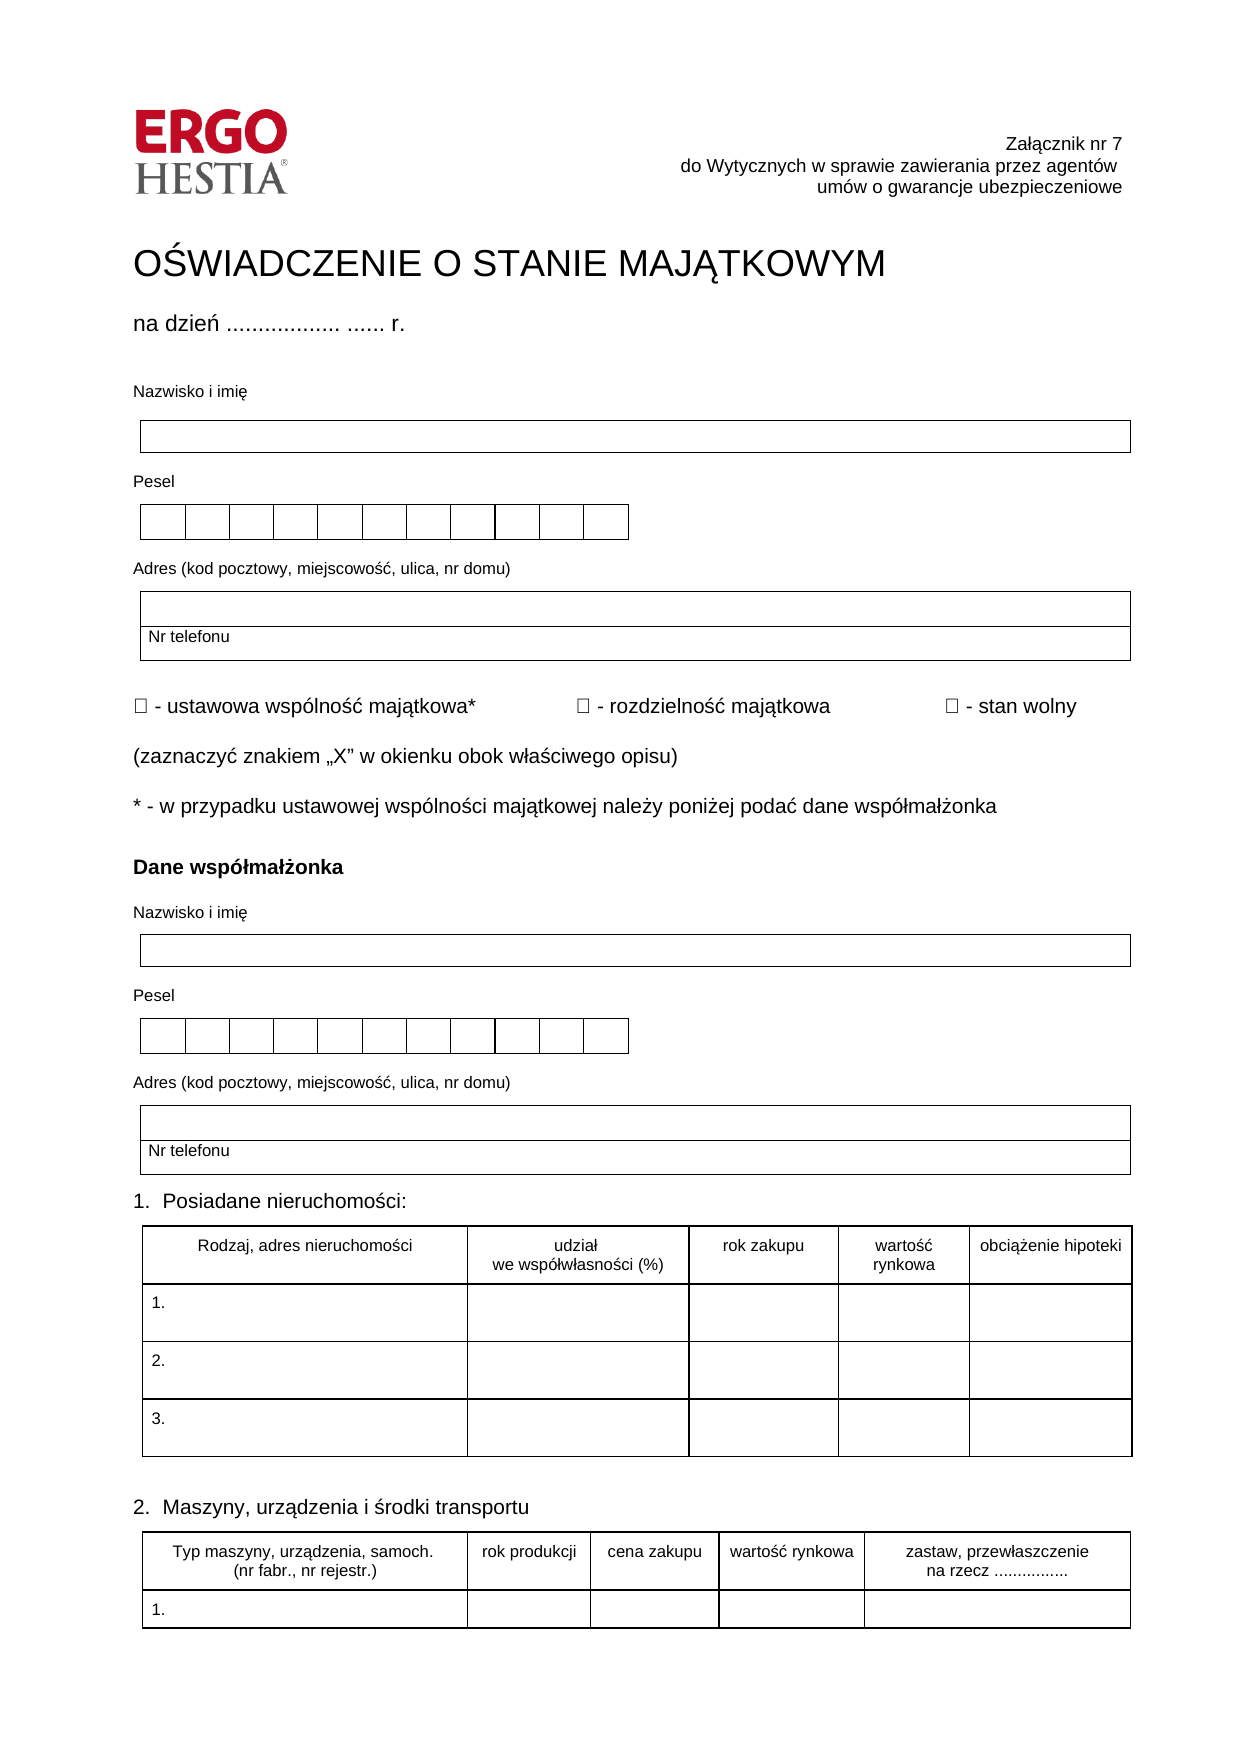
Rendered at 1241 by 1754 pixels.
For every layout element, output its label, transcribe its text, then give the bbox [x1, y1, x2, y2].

table_header [584, 1019, 628, 1053]
text 2. Maszyny, urządzenia i środki transportu [133, 1495, 1122, 1519]
table_header [186, 1019, 229, 1053]
table_cell [839, 1342, 969, 1398]
table_cell [690, 1400, 838, 1456]
table_header [318, 505, 362, 539]
subtitle Załącznik nr 7 do Wytycznych w sprawie zawierania przez agentów umów o gwarancje ubezpieczeniowe [133, 133, 1122, 198]
table_header obciążenie hipoteki [970, 1227, 1131, 1283]
table_cell [720, 1591, 864, 1627]
text * - w przypadku ustawowej wspólności majątkowej należy poniżej podać dane współmałżonka [133, 781, 1122, 818]
table_header Rodzaj, adres nieruchomości [143, 1227, 467, 1283]
table_header [451, 1019, 494, 1053]
picture [134, 109, 288, 194]
table_cell 1. [143, 1285, 467, 1341]
text OŚWIADCZENIE O STANIE MAJĄTKOWYM [133, 241, 1122, 284]
table_header [274, 505, 317, 539]
table_header [141, 505, 185, 539]
table_cell [690, 1285, 838, 1341]
table_cell [970, 1285, 1131, 1341]
table_cell Nr telefonu [141, 627, 1130, 660]
text Adres (kod pocztowy, miejscowość, ulica, nr domu) [133, 1073, 1122, 1092]
table_header cena zakupu [591, 1533, 718, 1589]
table_header rok zakupu [690, 1227, 838, 1283]
table_cell [839, 1285, 969, 1341]
table_cell [468, 1591, 590, 1627]
table_cell [839, 1400, 969, 1456]
text  - ustawowa wspólność majątkowa*  - rozdzielność majątkowa  - stan wolny [133, 681, 1122, 718]
text Pesel [133, 472, 1122, 491]
table_header [496, 1019, 539, 1053]
table_header [496, 505, 539, 539]
table_header zastaw, przewłaszczenie na rzecz ................ [865, 1533, 1130, 1589]
table_header [141, 421, 1130, 452]
table_cell [970, 1342, 1131, 1398]
table_cell [970, 1400, 1131, 1456]
text Dane współmałżonka [133, 831, 1122, 903]
table_cell 2. [143, 1342, 467, 1398]
text Pesel [133, 986, 1122, 1005]
table_header wartość rynkowa [839, 1227, 969, 1283]
table_cell [468, 1342, 688, 1398]
table_header [540, 505, 583, 539]
table_header [274, 1019, 317, 1053]
table_header [363, 1019, 406, 1053]
table_header [407, 505, 450, 539]
table_cell [468, 1285, 688, 1341]
text Nazwisko i imię [133, 363, 1122, 401]
table_header [451, 505, 494, 539]
table_cell [468, 1400, 688, 1456]
table_header rok produkcji [468, 1533, 590, 1589]
text Adres (kod pocztowy, miejscowość, ulica, nr domu) [133, 559, 1122, 578]
text na dzień .................. ...... r. [133, 310, 1122, 337]
table_header [363, 505, 406, 539]
table_header [230, 1019, 273, 1053]
table_header [141, 1106, 1130, 1139]
text (zaznaczyć znakiem „X” w okienku obok właściwego opisu) [133, 731, 1122, 768]
text Nazwisko i imię [133, 903, 1122, 922]
table_header [540, 1019, 583, 1053]
table_cell [865, 1591, 1130, 1627]
table_header wartość rynkowa [720, 1533, 864, 1589]
table_header [318, 1019, 362, 1053]
table_header [141, 592, 1130, 626]
table_header [584, 505, 628, 539]
text 1. Posiadane nieruchomości: [133, 1175, 1122, 1213]
table_cell Nr telefonu [141, 1141, 1130, 1174]
table_cell [591, 1591, 718, 1627]
table_header udział we współwłasności (%) [468, 1227, 688, 1283]
table_cell [690, 1342, 838, 1398]
table_header [407, 1019, 450, 1053]
table_header [141, 1019, 185, 1053]
table_header [186, 505, 229, 539]
table_cell 3. [143, 1400, 467, 1456]
table_cell 1. [143, 1591, 467, 1627]
table_header [230, 505, 273, 539]
table_header [141, 935, 1130, 966]
table_header Typ maszyny, urządzenia, samoch. (nr fabr., nr rejestr.) [143, 1533, 467, 1589]
